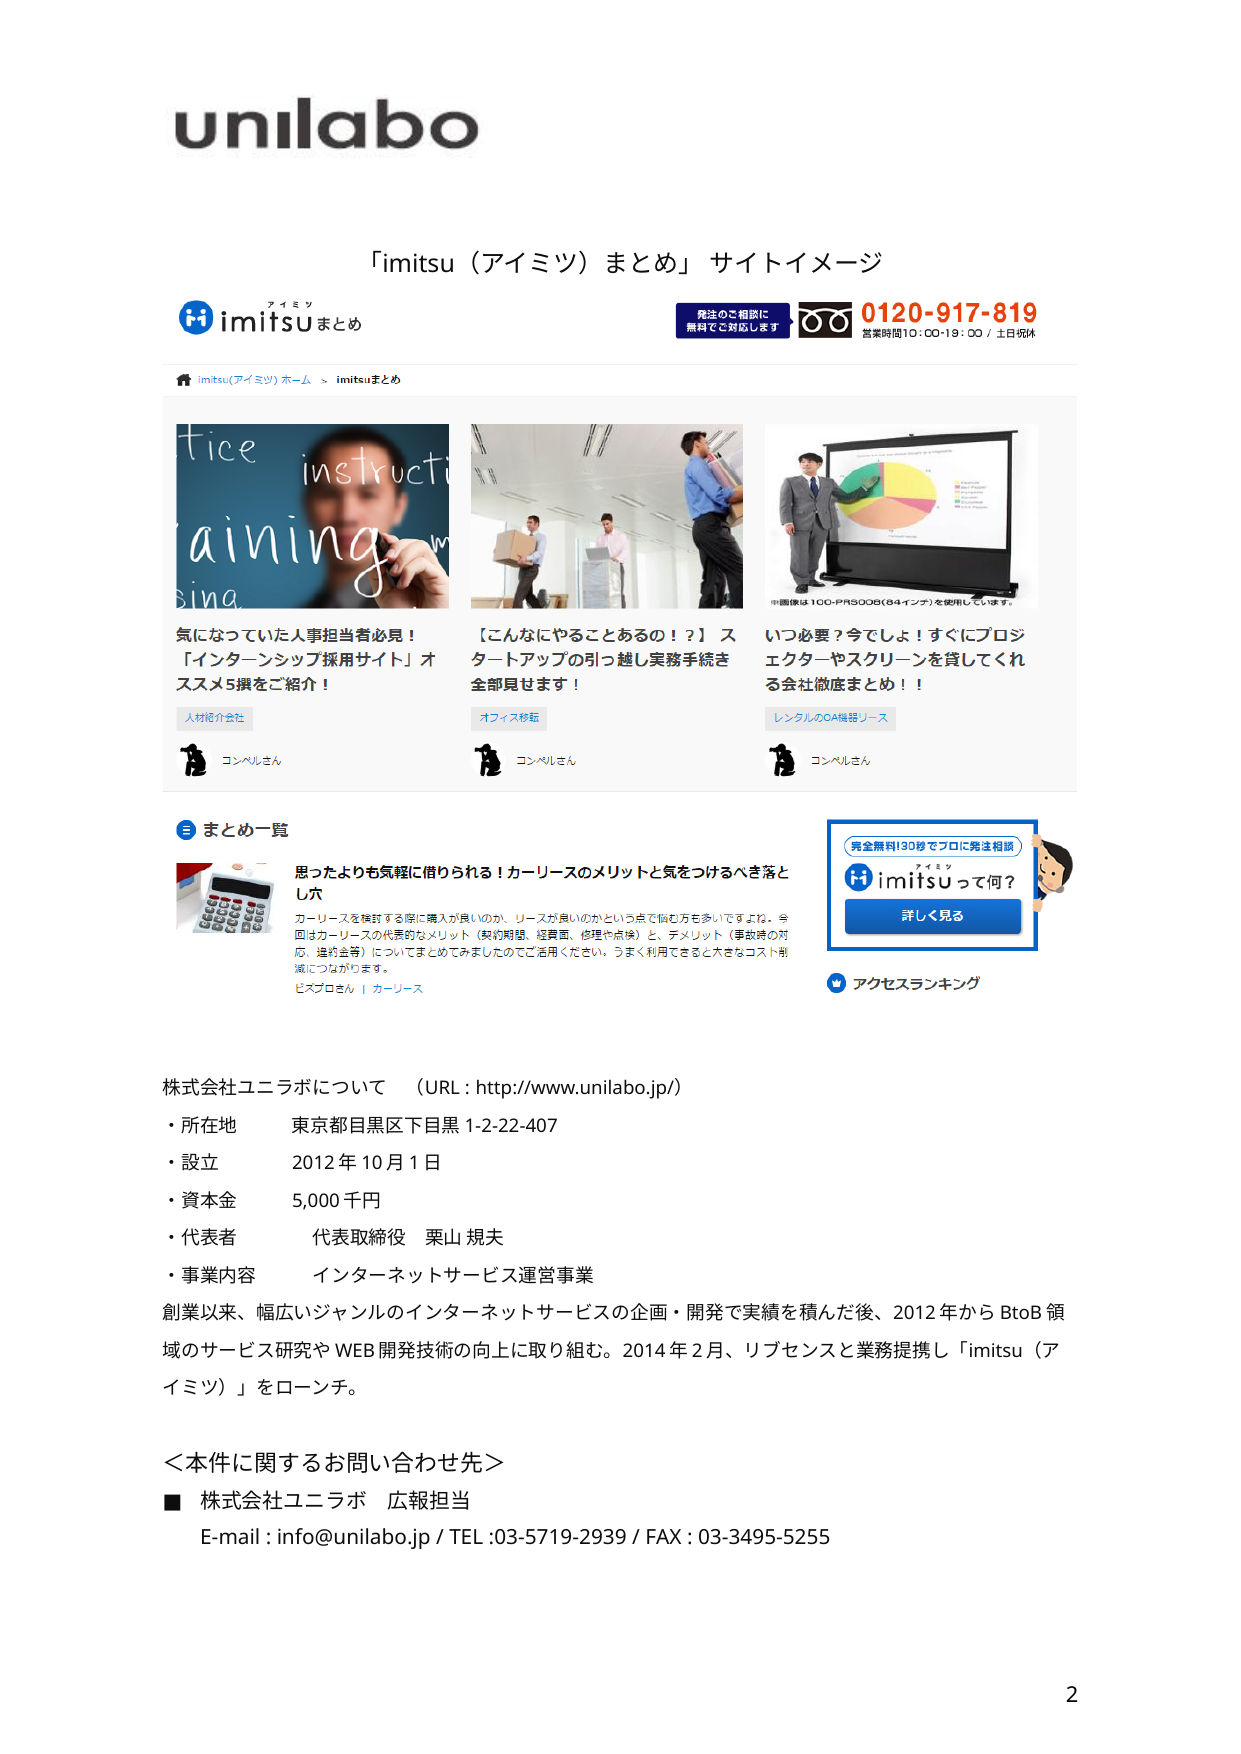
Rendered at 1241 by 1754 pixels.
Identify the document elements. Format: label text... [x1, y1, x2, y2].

text ・代表者 代表取締役 栗山 規夫 [162, 1218, 1078, 1255]
text ・所在地 東京都目黒区下目黒1-2-22-407 [162, 1105, 1078, 1143]
text ・事業内容 インターネットサービス運営事業 [162, 1255, 1078, 1293]
text ・設立 2012年10月1日 [162, 1143, 1078, 1180]
text ＜本件に関するお問い合わせ先＞ [162, 1443, 1078, 1480]
list E-mail : info@unilabo.jp / TEL :03-5719-2939 / FAX : 03-3495-5255 [200, 1518, 1078, 1555]
picture [165, 95, 489, 158]
text 株式会社ユニラボについて （URL : http://www.unilabo.jp/） [162, 1068, 1078, 1105]
list 株式会社ユニラボ 広報担当 [162, 1480, 1078, 1518]
text 創業以来、幅広いジャンルのインターネットサービスの企画・開発で実績を積んだ後、2012年からBtoB領域のサービス研究やWEB開発技術の向上に取り組む。2014年2月、リブセンスと業務提携し「imitsu（アイミツ）」をローンチ。 [162, 1293, 1078, 1405]
text ・資本金 5,000千円 [162, 1180, 1078, 1218]
text 「imitsu（アイミツ）まとめ」 サイトイメージ [162, 243, 1078, 280]
picture [162, 280, 1077, 1002]
